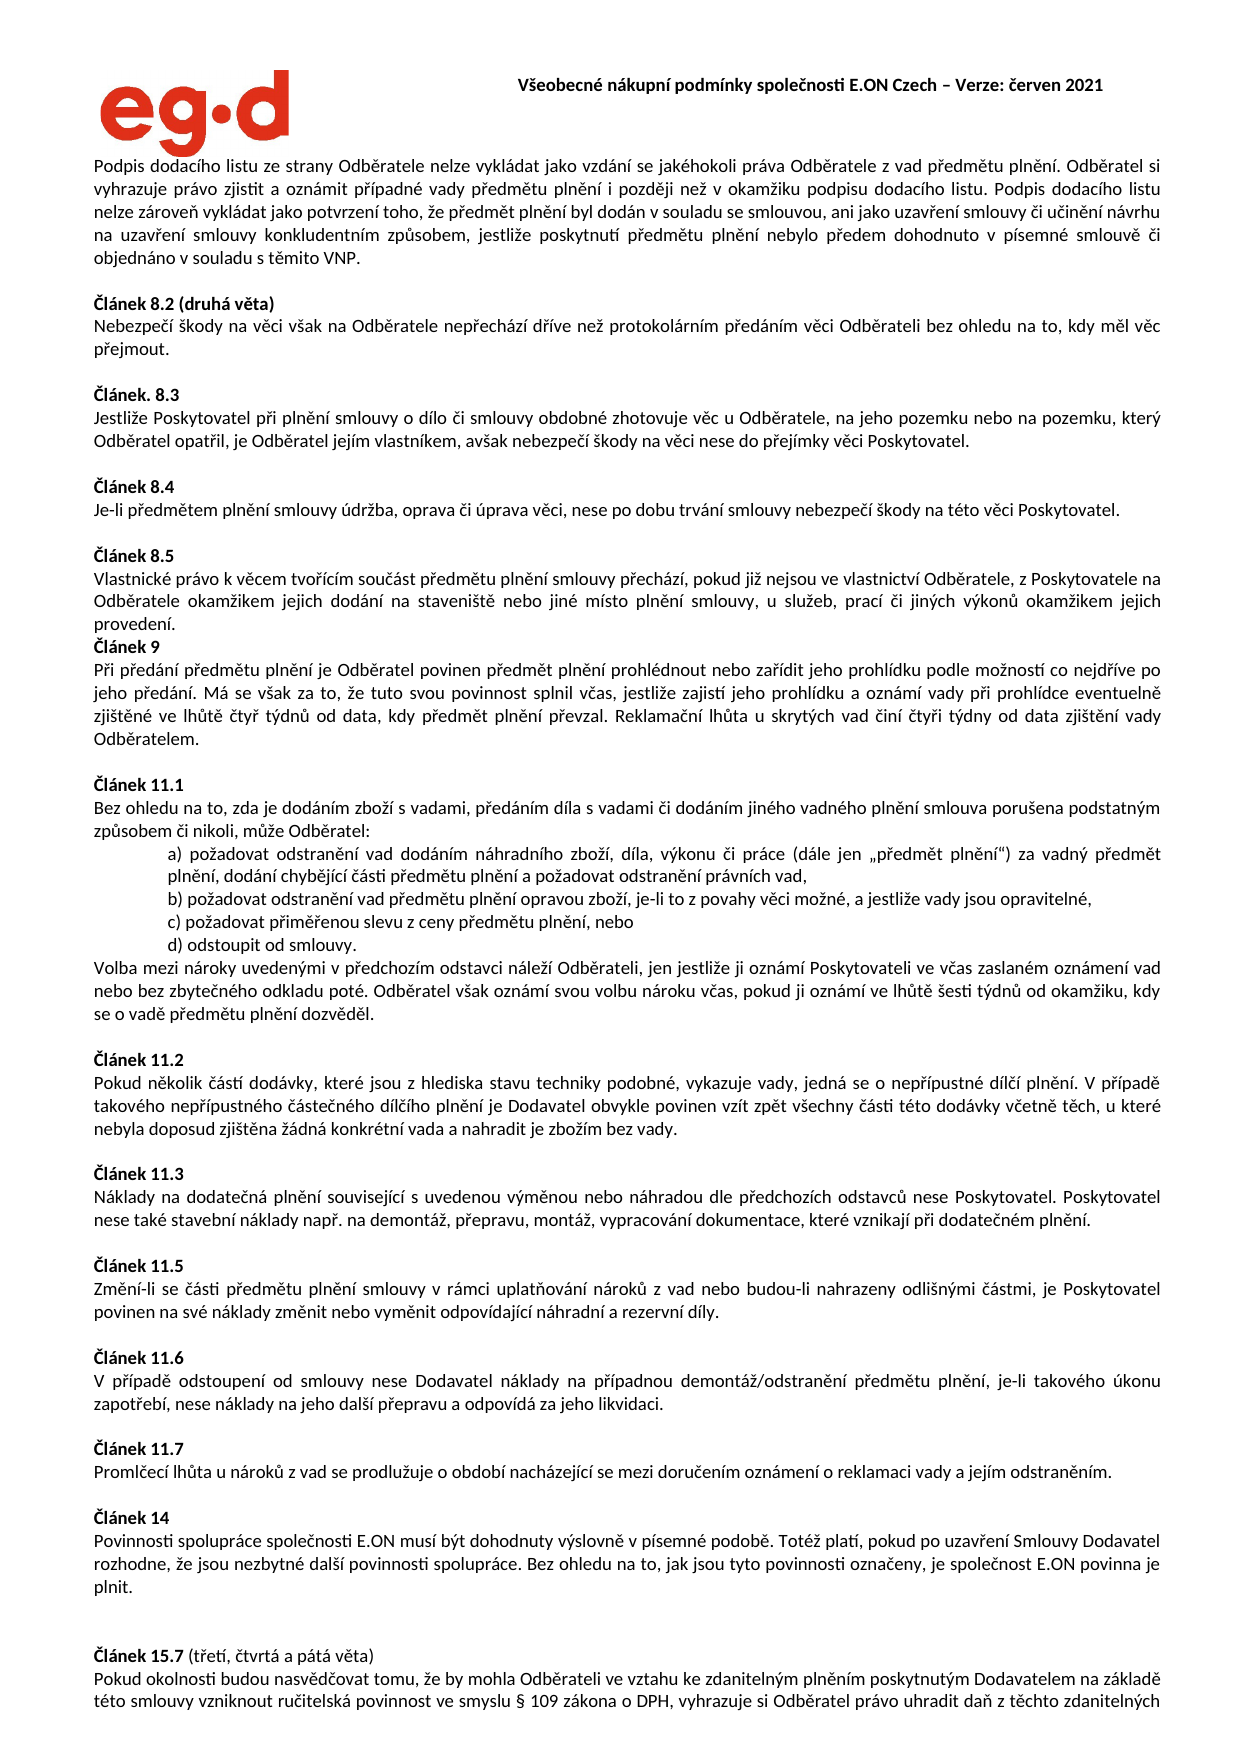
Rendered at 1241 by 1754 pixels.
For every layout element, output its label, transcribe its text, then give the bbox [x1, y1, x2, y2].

text Článek 11.3 [94, 1162, 1163, 1185]
text a) požadovat odstranění vad dodáním náhradního zboží, díla, výkonu či práce (dále jen „předmět plnění“) za vadný předmět plnění, dodání chybějící části předmětu plnění a požadovat odstranění právních vad, [167, 842, 1163, 887]
text Je-li předmětem plnění smlouvy údržba, oprava či úprava věci, nese po dobu trvání smlouvy nebezpečí škody na této věci Poskytovatel. [94, 498, 1163, 521]
text V případě odstoupení od smlouvy nese Dodavatel náklady na případnou demontáž/odstranění předmětu plnění, je-li takového úkonu zapotřebí, nese náklady na jeho další přepravu a odpovídá za jeho likvidaci. [94, 1369, 1163, 1414]
picture [100, 70, 289, 154]
text Podpis dodacího listu ze strany Odběratele nelze vykládat jako vzdání se jakéhokoli práva Odběratele z vad předmětu plnění. Odběratel si vyhrazuje právo zjistit a oznámit případné vady předmětu plnění i později než v okamžiku podpisu dodacího listu. Podpis dodacího listu nelze zároveň vykládat jako potvrzení toho, že předmět plnění byl dodán v souladu se smlouvou, ani jako uzavření smlouvy či učinění návrhu na uzavření smlouvy konkludentním způsobem, jestliže poskytnutí předmětu plnění nebylo předem dohodnuto v písemné smlouvě či objednáno v souladu s těmito VNP. [94, 154, 1163, 269]
text d) odstoupit od smlouvy. [94, 933, 1163, 956]
text Pokud několik částí dodávky, které jsou z hlediska stavu techniky podobné, vykazuje vady, jedná se o nepřípustné dílčí plnění. V případě takového nepřípustného částečného dílčího plnění je Dodavatel obvykle povinen vzít zpět všechny části této dodávky včetně těch, u které nebyla doposud zjištěna žádná konkrétní vada a nahradit je zbožím bez vady. [94, 1071, 1163, 1139]
text c) požadovat přiměřenou slevu z ceny předmětu plnění, nebo [94, 910, 1163, 933]
text Jestliže Poskytovatel při plnění smlouvy o dílo či smlouvy obdobné zhotovuje věc u Odběratele, na jeho pozemku nebo na pozemku, který Odběratel opatřil, je Odběratel jejím vlastníkem, avšak nebezpečí škody na věci nese do přejímky věci Poskytovatel. [94, 406, 1163, 452]
text Článek 15.7 (třetí, čtvrtá a pátá věta) [94, 1644, 1163, 1667]
text Článek 14 [94, 1506, 1163, 1529]
text Při předání předmětu plnění je Odběratel povinen předmět plnění prohlédnout nebo zařídit jeho prohlídku podle možností co nejdříve po jeho předání. Má se však za to, že tuto svou povinnost splnil včas, jestliže zajistí jeho prohlídku a oznámí vady při prohlídce eventuelně zjištěné ve lhůtě čtyř týdnů od data, kdy předmět plnění převzal. Reklamační lhůta u skrytých vad činí čtyři týdny od data zjištění vady Odběratelem. [94, 658, 1163, 750]
text Článek 9 [94, 635, 1163, 658]
text Článek 11.2 [94, 1048, 1163, 1071]
text Článek 11.5 [94, 1254, 1163, 1277]
text Článek 11.7 [94, 1437, 1163, 1460]
text Změní-li se části předmětu plnění smlouvy v rámci uplatňování nároků z vad nebo budou-li nahrazeny odlišnými částmi, je Poskytovatel povinen na své náklady změnit nebo vyměnit odpovídající náhradní a rezervní díly. [94, 1277, 1163, 1323]
text Nebezpečí škody na věci však na Odběratele nepřechází dříve než protokolárním předáním věci Odběrateli bez ohledu na to, kdy měl věc přejmout. [94, 314, 1163, 360]
text Vlastnické právo k věcem tvořícím součást předmětu plnění smlouvy přechází, pokud již nejsou ve vlastnictví Odběratele, z Poskytovatele na Odběratele okamžikem jejich dodání na staveniště nebo jiné místo plnění smlouvy, u služeb, prací či jiných výkonů okamžikem jejich provedení. [94, 567, 1163, 635]
text Povinnosti spolupráce společnosti E.ON musí být dohodnuty výslovně v písemné podobě. Totéž platí, pokud po uzavření Smlouvy Dodavatel rozhodne, že jsou nezbytné další povinnosti spolupráce. Bez ohledu na to, jak jsou tyto povinnosti označeny, je společnost E.ON povinna je plnit. [94, 1529, 1163, 1598]
text Článek 8.2 (druhá věta) [94, 292, 1163, 314]
text Náklady na dodatečná plnění související s uvedenou výměnou nebo náhradou dle předchozích odstavců nese Poskytovatel. Poskytovatel nese také stavební náklady např. na demontáž, přepravu, montáž, vypracování dokumentace, které vznikají při dodatečném plnění. [94, 1185, 1163, 1231]
text Článek 11.6 [94, 1346, 1163, 1369]
text Článek. 8.3 [94, 383, 1163, 406]
text Článek 8.5 [94, 544, 1163, 567]
text b) požadovat odstranění vad předmětu plnění opravou zboží, je-li to z povahy věci možné, a jestliže vady jsou opravitelné, [167, 887, 1163, 910]
text Článek 11.1 [94, 773, 1163, 796]
text Článek 8.4 [94, 475, 1163, 498]
text Bez ohledu na to, zda je dodáním zboží s vadami, předáním díla s vadami či dodáním jiného vadného plnění smlouva porušena podstatným způsobem či nikoli, může Odběratel: [94, 796, 1163, 842]
text Promlčecí lhůta u nároků z vad se prodlužuje o období nacházející se mezi doručením oznámení o reklamaci vady a jejím odstraněním. [94, 1460, 1163, 1483]
text Volba mezi nároky uvedenými v předchozím odstavci náleží Odběrateli, jen jestliže ji oznámí Poskytovateli ve včas zaslaném oznámení vad nebo bez zbytečného odkladu poté. Odběratel však oznámí svou volbu nároku včas, pokud ji oznámí ve lhůtě šesti týdnů od okamžiku, kdy se o vadě předmětu plnění dozvěděl. [94, 956, 1163, 1025]
